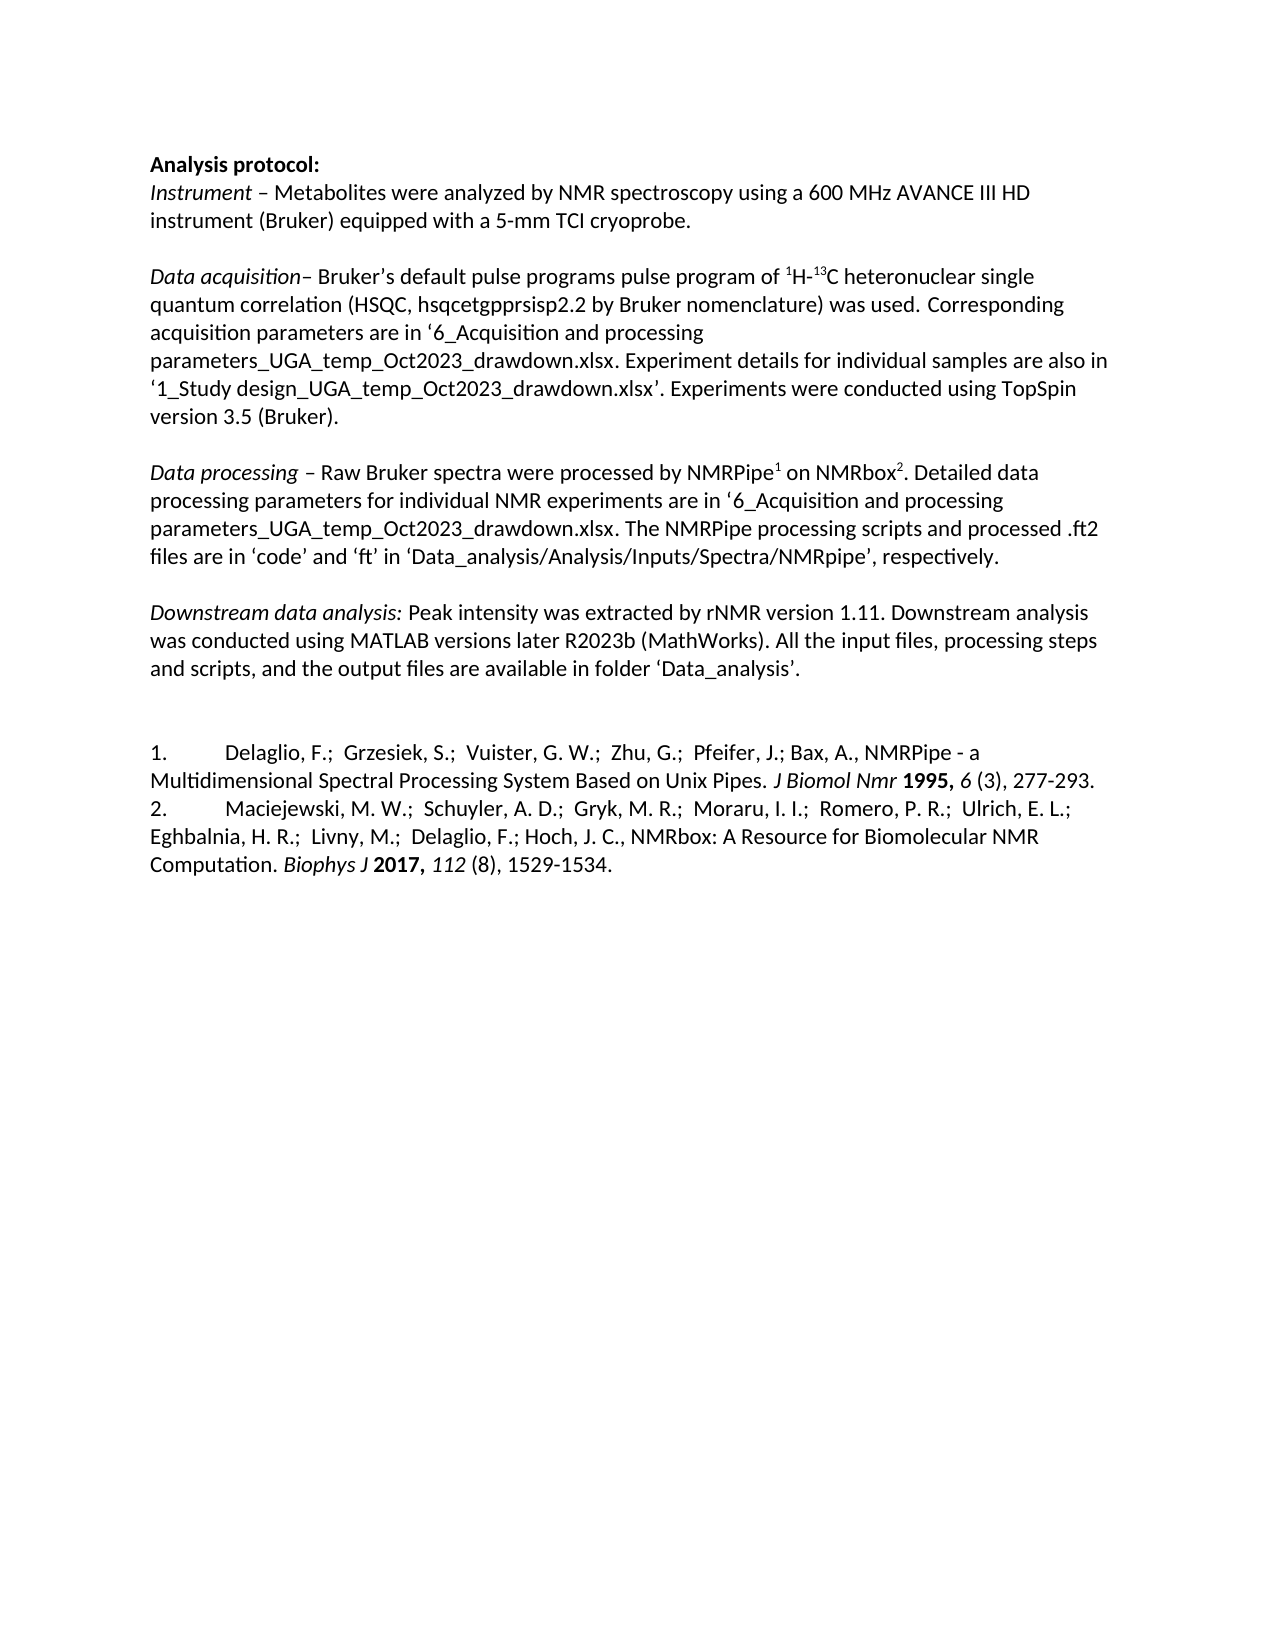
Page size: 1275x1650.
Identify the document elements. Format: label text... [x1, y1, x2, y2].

text Data acquisition– Bruker’s default pulse programs pulse program of 1H-13C heteronuclear single quantum correlation (HSQC, hsqcetgpprsisp2.2 by Bruker nomenclature) was used. Corresponding acquisition parameters are in ‘6_Acquisition and processing parameters_UGA_temp_Oct2023_drawdown.xlsx. Experiment details for individual samples are also in ‘1_Study design_UGA_temp_Oct2023_drawdown.xlsx’. Experiments were conducted using TopSpin version 3.5 (Bruker). [150, 262, 1125, 430]
text Analysis protocol: [150, 150, 1125, 178]
text 1. Delaglio, F.; Grzesiek, S.; Vuister, G. W.; Zhu, G.; Pfeifer, J.; Bax, A., NMRPipe - a Multidimensional Spectral Processing System Based on Unix Pipes. J Biomol Nmr 1995, 6 (3), 277-293. [150, 738, 1125, 794]
text Data processing – Raw Bruker spectra were processed by NMRPipe1 on NMRbox2. Detailed data processing parameters for individual NMR experiments are in ‘6_Acquisition and processing parameters_UGA_temp_Oct2023_drawdown.xlsx. The NMRPipe processing scripts and processed .ft2 files are in ‘code’ and ‘ft’ in ‘Data_analysis/Analysis/Inputs/Spectra/NMRpipe’, respectively. [150, 458, 1125, 570]
text Instrument – Metabolites were analyzed by NMR spectroscopy using a 600 MHz AVANCE III HD instrument (Bruker) equipped with a 5-mm TCI cryoprobe. [150, 178, 1125, 234]
text Downstream data analysis: Peak intensity was extracted by rNMR version 1.11. Downstream analysis was conducted using MATLAB versions later R2023b (MathWorks). All the input files, processing steps and scripts, and the output files are available in folder ‘Data_analysis’. [150, 598, 1125, 682]
text 2. Maciejewski, M. W.; Schuyler, A. D.; Gryk, M. R.; Moraru, I. I.; Romero, P. R.; Ulrich, E. L.; Eghbalnia, H. R.; Livny, M.; Delaglio, F.; Hoch, J. C., NMRbox: A Resource for Biomolecular NMR Computation. Biophys J 2017, 112 (8), 1529-1534. [150, 794, 1125, 878]
